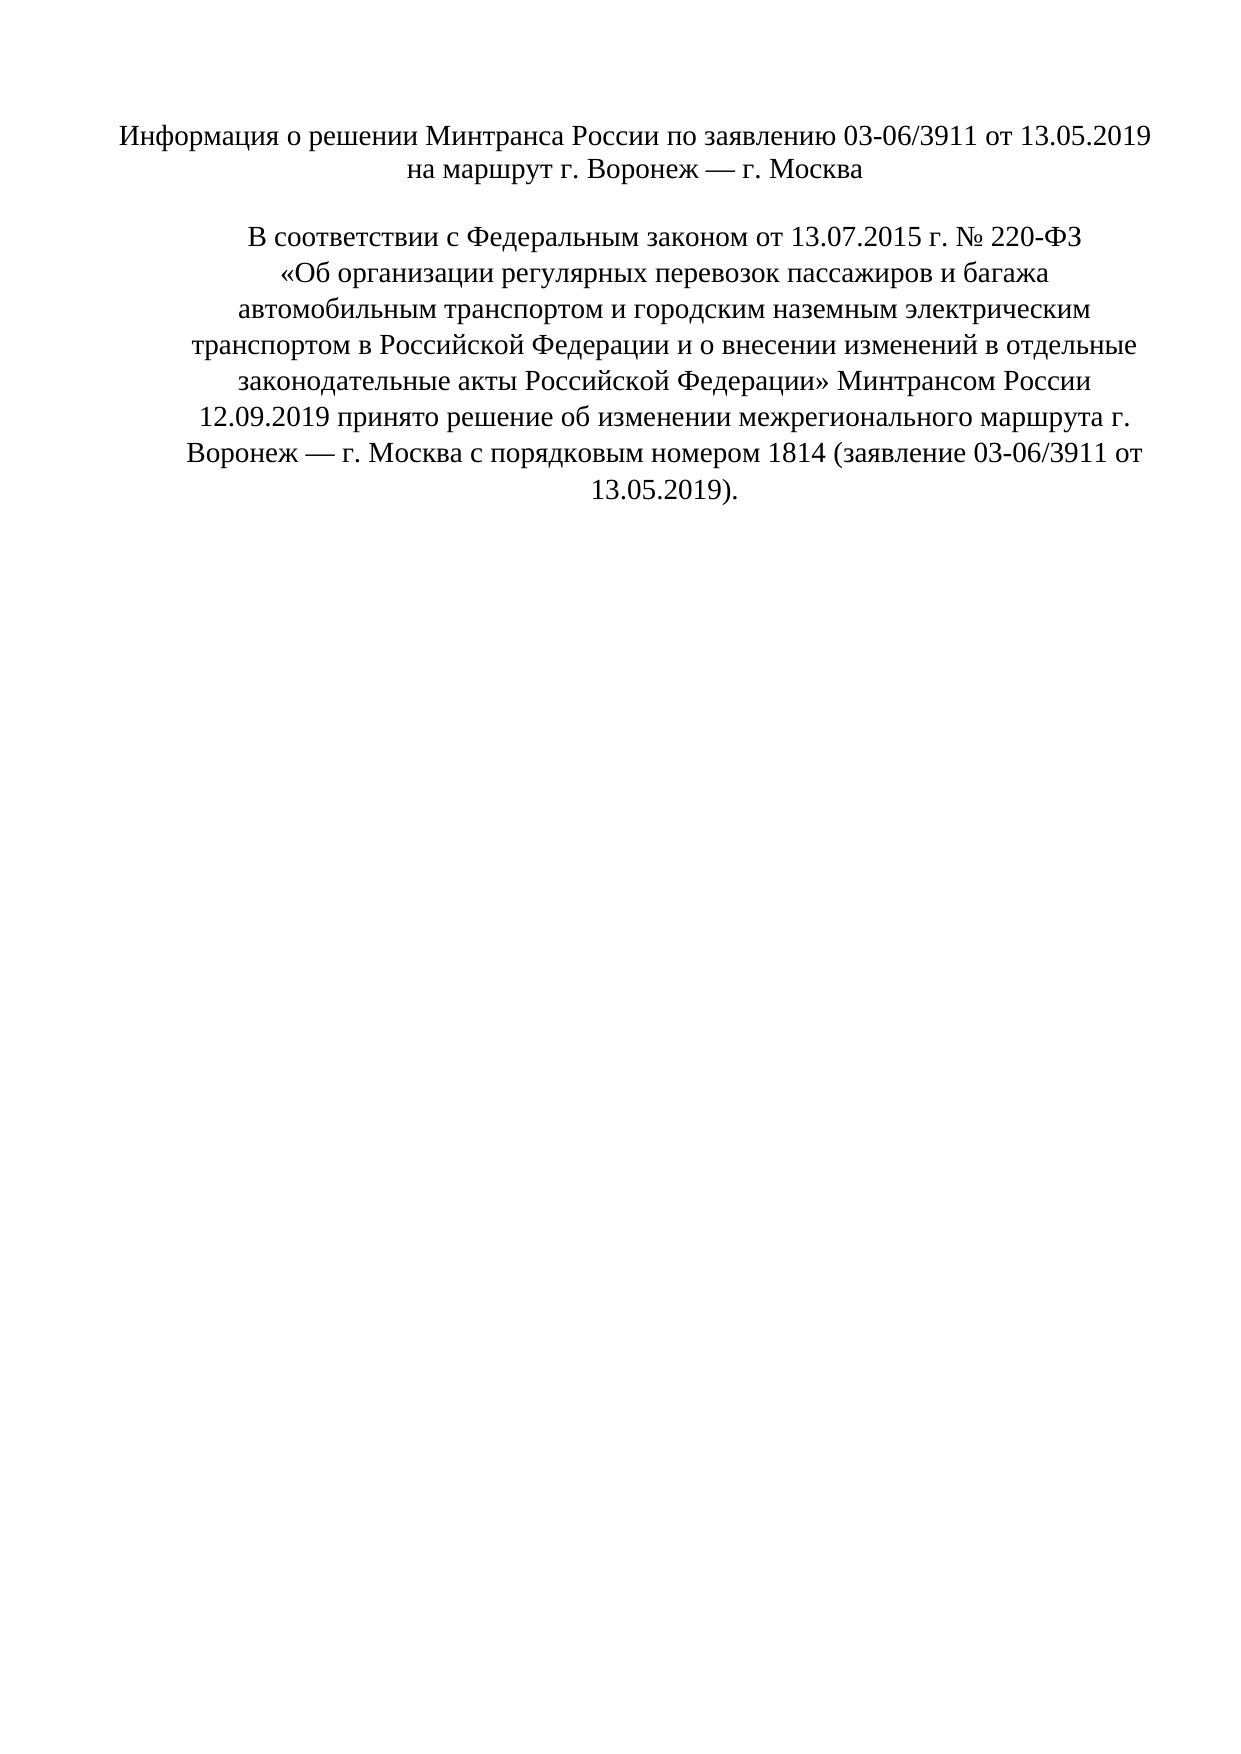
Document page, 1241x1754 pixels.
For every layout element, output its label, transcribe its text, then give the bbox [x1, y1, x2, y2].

text В соответствии с Федеральным законом от 13.07.2015 г. № 220-ФЗ «Об организации регулярных перевозок пассажиров и багажа автомобильным транспортом и городским наземным электрическим транспортом в Российской Федерации и о внесении изменений в отдельные законодательные акты Российской Федерации» Минтрансом России 12.09.2019 принято решение об изменении межрегионального маршрута г. Воронеж — г. Москва с порядковым номером 1814 (заявление 03-06/3911 от 13.05.2019). [177, 219, 1152, 505]
text Информация о решении Минтранса России по заявлению 03-06/3911 от 13.05.2019 на маршрут г. Воронеж — г. Москва [118, 118, 1152, 185]
